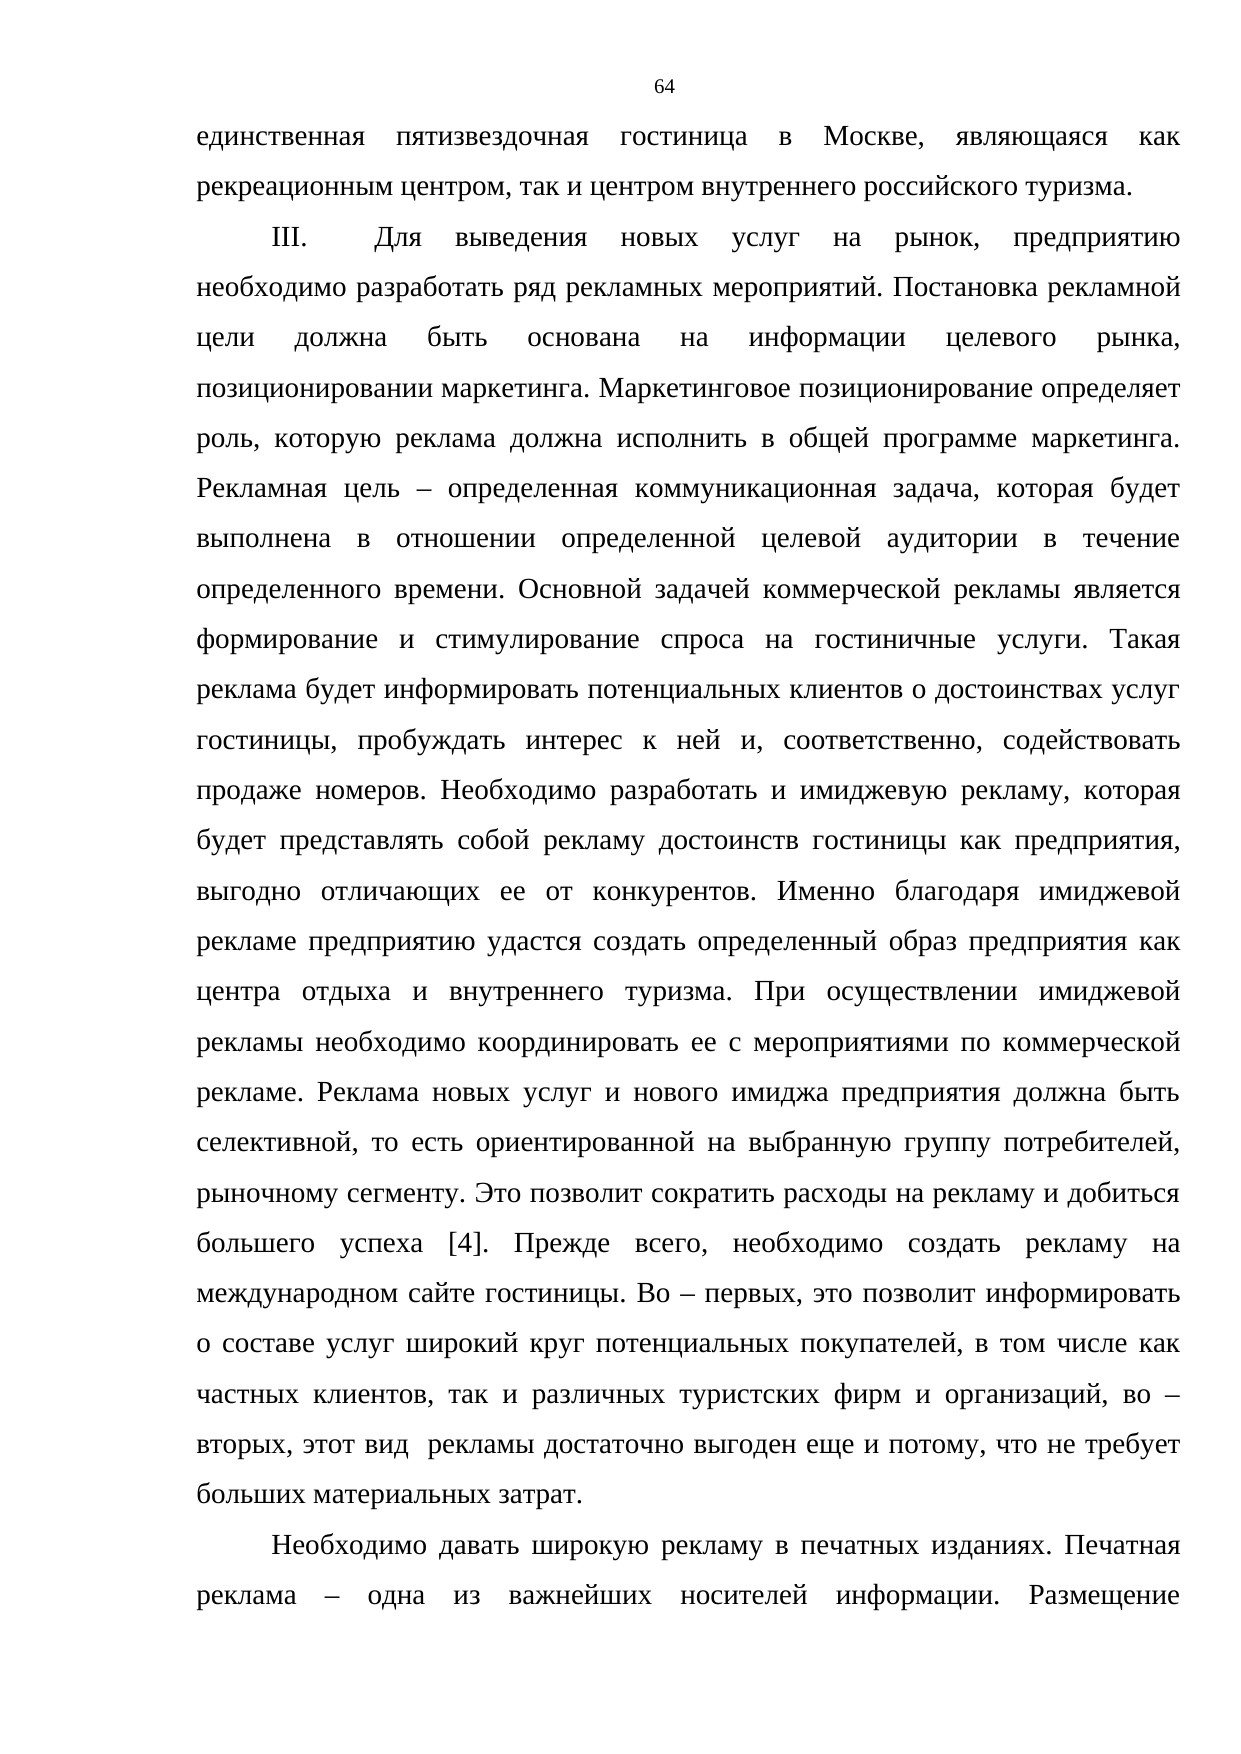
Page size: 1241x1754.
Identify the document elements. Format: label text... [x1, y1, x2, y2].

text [196, 1527, 1181, 1611]
list Для выведения новых услуг на рынок, предприятию необходимо разработать ряд рекламных мероприятий. Постановка рекламной цели должна быть основана на информации целевого рынка, позиционировании маркетинга. Маркетинговое позиционирование определяет роль, которую реклама должна исполнить в общей программе маркетинга. Рекламная цель – определенная коммуникационная задача, которая будет выполнена в отношении определенной целевой аудитории в течение определенного времени. Основной задачей коммерческой рекламы является формирование и стимулирование спроса на гостиничные услуги. Такая реклама будет информировать потенциальных клиентов о достоинствах услуг гостиницы, пробуждать интерес к ней и, соответственно, содействовать продаже номеров. Необходимо разработать и имиджевую рекламу, которая будет представлять собой рекламу достоинств гостиницы как предприятия, выгодно отличающих ее от конкурентов. Именно благодаря имиджевой рекламе предприятию удастся создать определенный образ предприятия как центра отдыха и внутреннего туризма. При осуществлении имиджевой рекламы необходимо координировать ее с мероприятиями по коммерческой рекламе. Реклама новых услуг и нового имиджа предприятия должна быть селективной, то есть ориентированной на выбранную группу потребителей, рыночному сегменту. Это позволит сократить расходы на рекламу и добиться большего успеха [4]. Прежде всего, необходимо создать рекламу на международном сайте гостиницы. Во – первых, это позволит информировать о составе услуг широкий круг потенциальных покупателей, в том числе как частных клиентов, так и различных туристских фирм и организаций, во – вторых, этот вид рекламы достаточно выгоден еще и потому, что не требует больших материальных затрат. [196, 219, 1181, 1510]
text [196, 118, 1181, 202]
